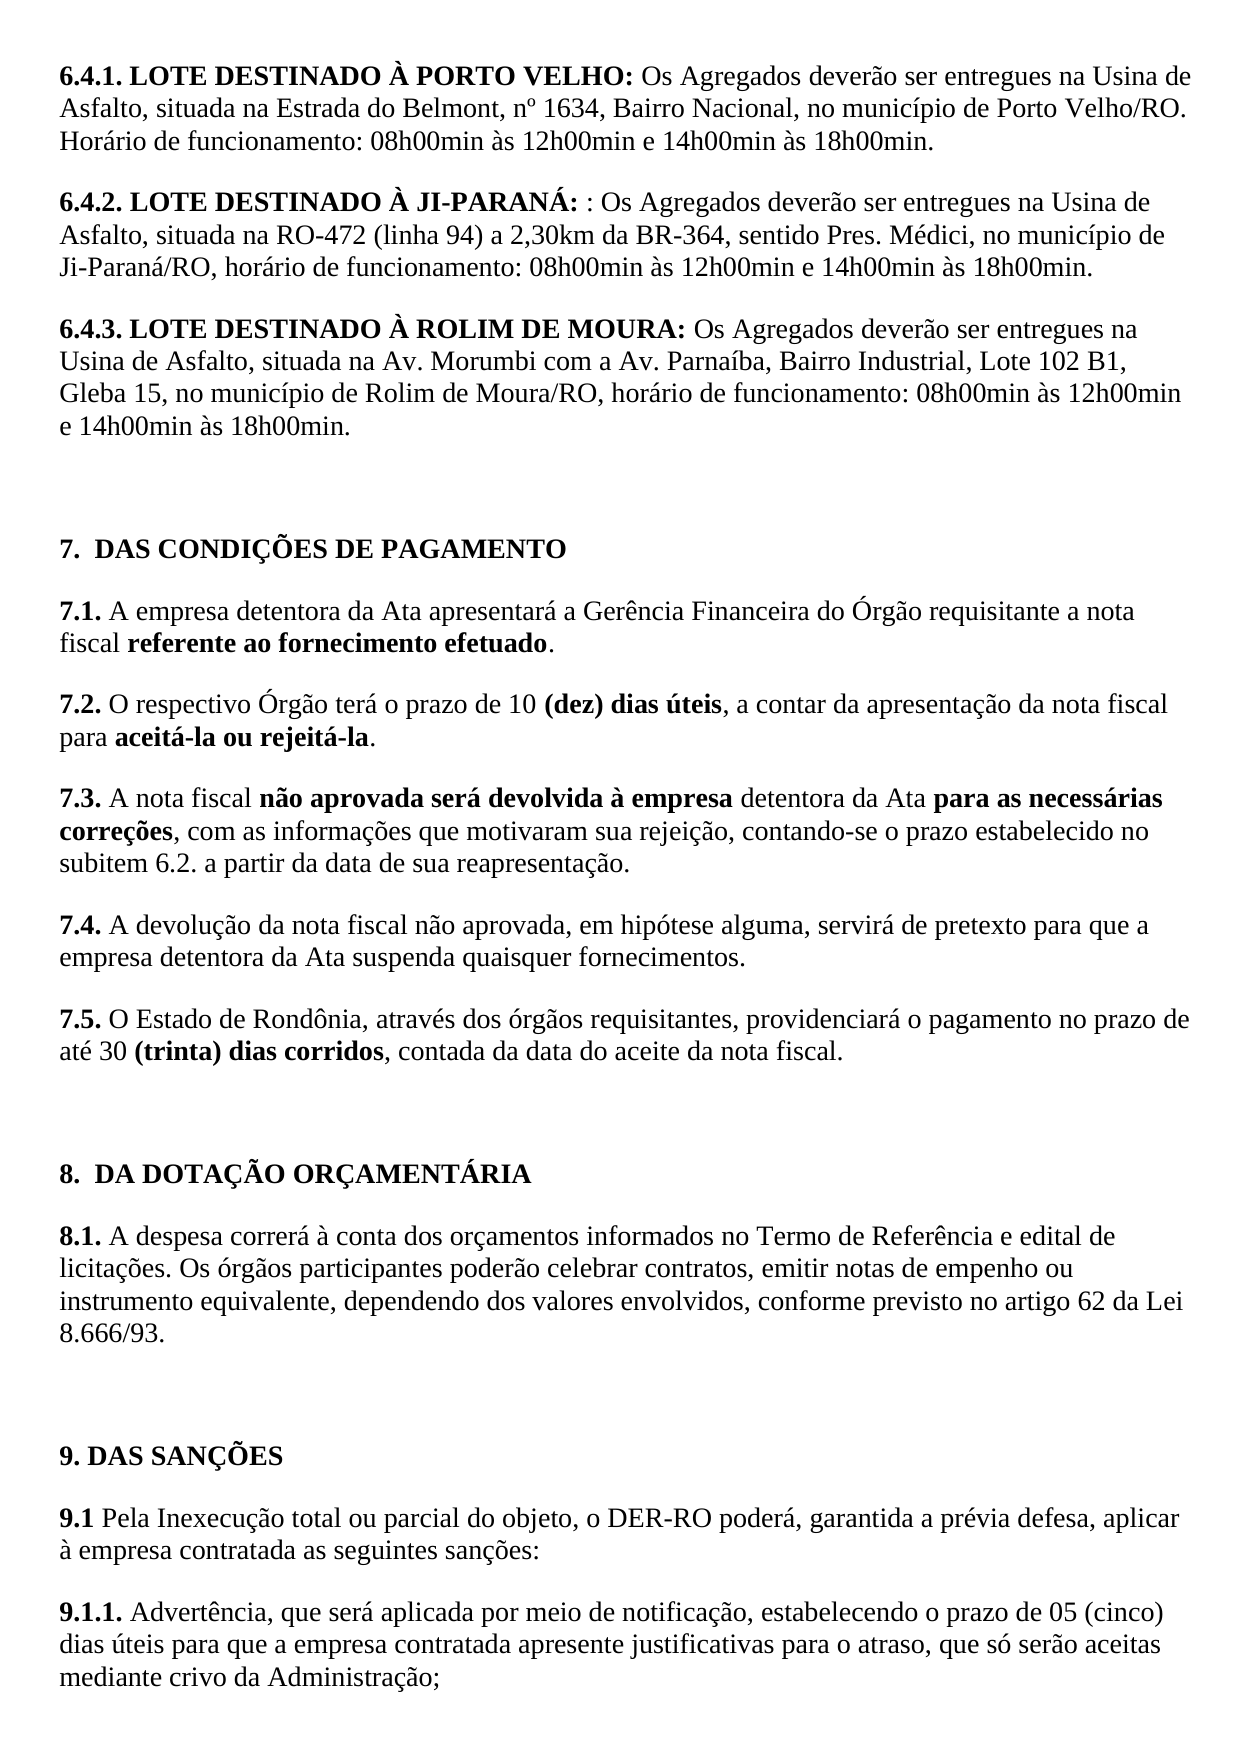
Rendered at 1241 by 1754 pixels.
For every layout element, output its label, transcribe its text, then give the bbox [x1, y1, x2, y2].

text 6.4.2. LOTE DESTINADO À JI-PARANÁ: : Os Agregados deverão ser entregues na Usina de Asfalto, situada na RO-472 (linha 94) a 2,30km da BR-364, sentido Pres. Médici, no município de Ji-Paraná/RO, horário de funcionamento: 08h00min às 12h00min e 14h00min às 18h00min. [59, 185, 1199, 283]
text 8.1. A despesa correrá à conta dos orçamentos informados no Termo de Referência e edital de licitações. Os órgãos participantes poderão celebrar contratos, emitir notas de empenho ou instrumento equivalente, dependendo dos valores envolvidos, conforme previsto no artigo 62 da Lei 8.666/93. [59, 1219, 1199, 1348]
text 9.1 Pela Inexecução total ou parcial do objeto, o DER-RO poderá, garantida a prévia defesa, aplicar à empresa contratada as seguintes sanções: [59, 1501, 1199, 1566]
text 7.1. A empresa detentora da Ata apresentará a Gerência Financeira do Órgão requisitante a nota fiscal referente ao fornecimento efetuado. [59, 594, 1199, 658]
text 6.4.1. LOTE DESTINADO À PORTO VELHO: Os Agregados deverão ser entregues na Usina de Asfalto, situada na Estrada do Belmont, nº 1634, Bairro Nacional, no município de Porto Velho/RO. Horário de funcionamento: 08h00min às 12h00min e 14h00min às 18h00min. [59, 59, 1199, 156]
text 7.4. A devolução da nota fiscal não aprovada, em hipótese alguma, servirá de pretexto para que a empresa detentora da Ata suspenda quaisquer fornecimentos. [59, 908, 1199, 973]
text 9.1.1. Advertência, que será aplicada por meio de notificação, estabelecendo o prazo de 05 (cinco) dias úteis para que a empresa contratada apresente justificativas para o atraso, que só serão aceitas mediante crivo da Administração; [59, 1595, 1199, 1692]
text 7.2. O respectivo Órgão terá o prazo de 10 (dez) dias úteis, a contar da apresentação da nota fiscal para aceitá-la ou rejeitá-la. [59, 688, 1199, 752]
text 7.3. A nota fiscal não aprovada será devolvida à empresa detentora da Ata para as necessárias correções, com as informações que motivaram sua rejeição, contando-se o prazo estabelecido no subitem 6.2. a partir da data de sua reapresentação. [59, 782, 1199, 879]
text 8. DA DOTAÇÃO ORÇAMENTÁRIA [59, 1157, 1199, 1190]
text 9. DAS SANÇÕES [59, 1439, 1199, 1472]
text 6.4.3. LOTE DESTINADO À ROLIM DE MOURA: Os Agregados deverão ser entregues na Usina de Asfalto, situada na Av. Morumbi com a Av. Parnaíba, Bairro Industrial, Lote 102 B1, Gleba 15, no município de Rolim de Moura/RO, horário de funcionamento: 08h00min às 12h00min e 14h00min às 18h00min. [59, 312, 1199, 441]
text 7.5. O Estado de Rondônia, através dos órgãos requisitantes, providenciará o pagamento no prazo de até 30 (trinta) dias corridos, contada da data do aceite da nota fiscal. [59, 1002, 1199, 1067]
text 7. DAS CONDIÇÕES DE PAGAMENTO [59, 532, 1199, 564]
